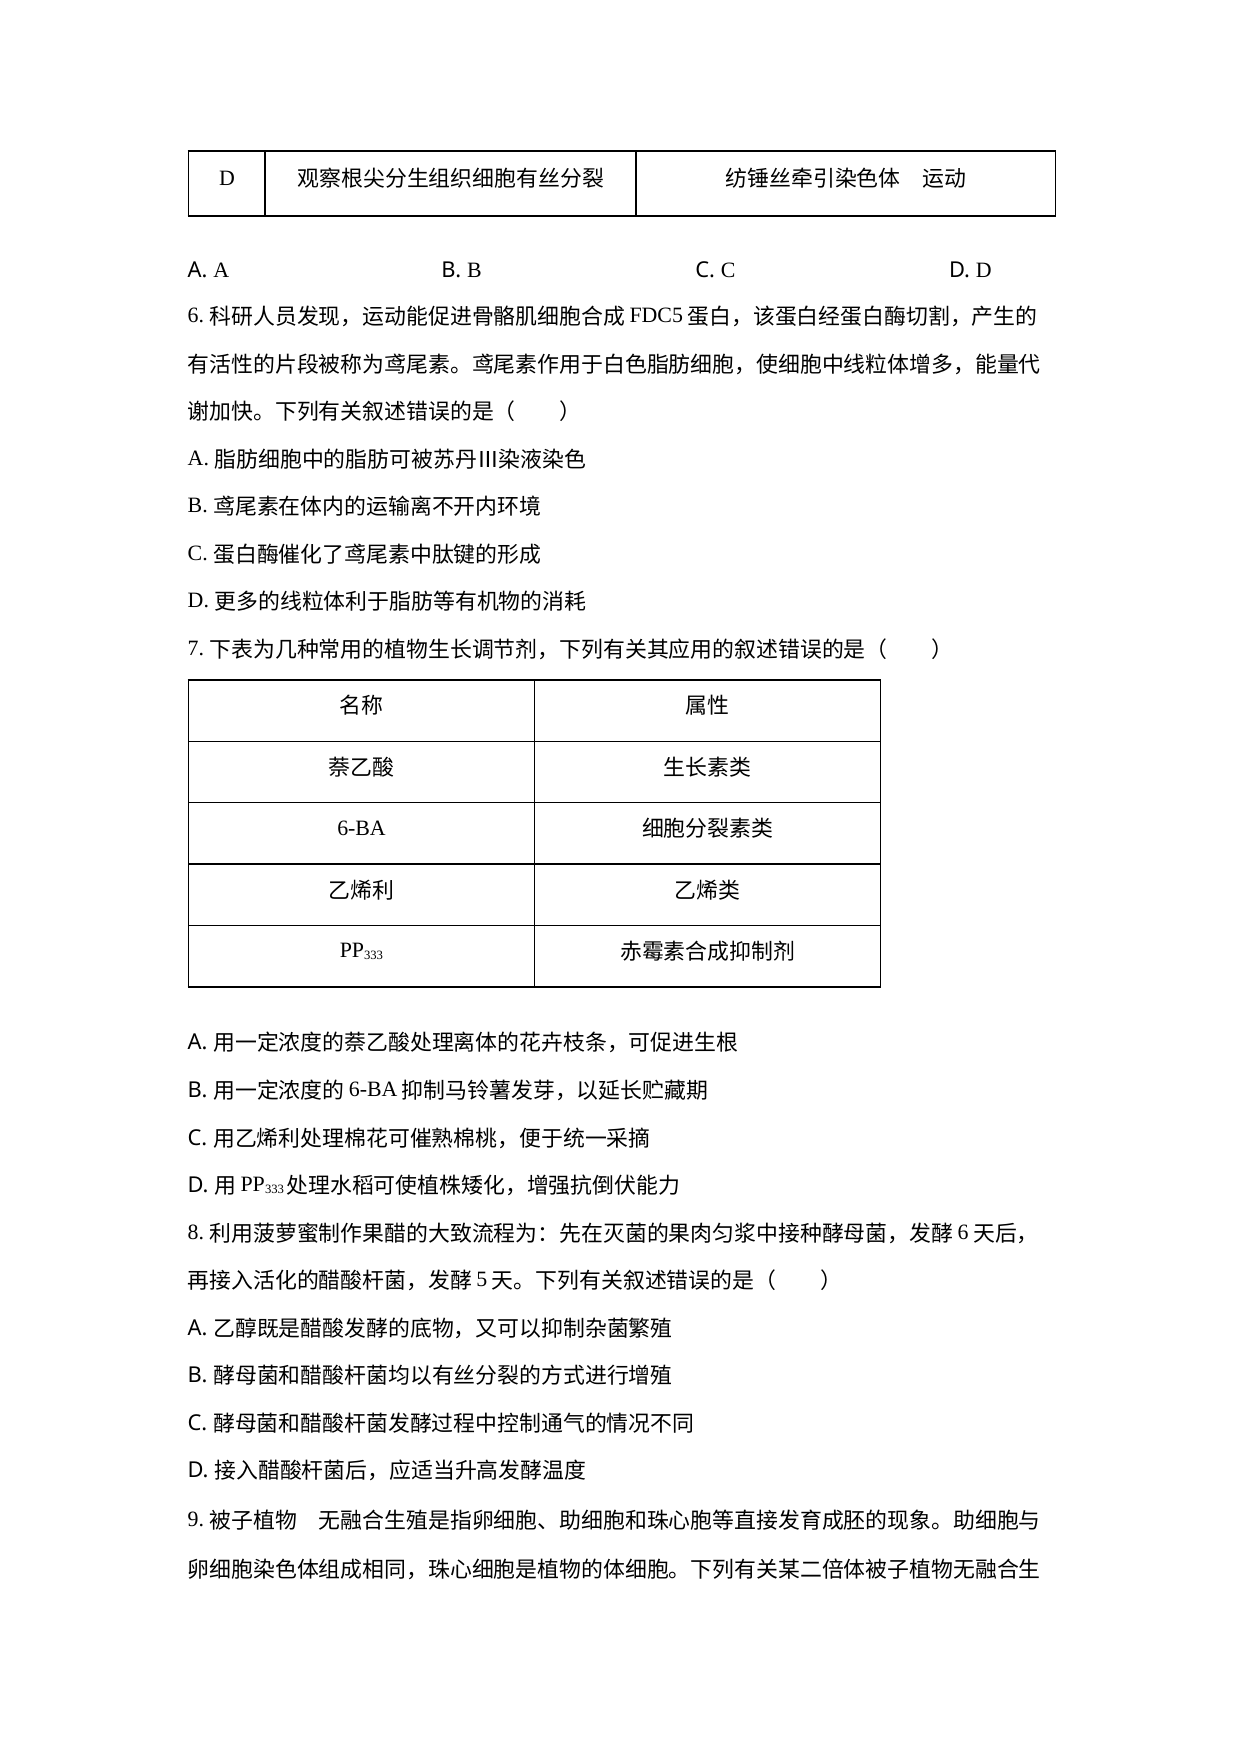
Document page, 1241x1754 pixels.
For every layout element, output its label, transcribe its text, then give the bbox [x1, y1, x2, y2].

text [187, 1501, 1053, 1584]
text B. 用一定浓度的6-BA抑制马铃薯发芽，以延长贮藏期 [187, 1073, 1053, 1105]
text A. 用一定浓度的萘乙酸处理离体的花卉枝条，可促进生根 [187, 1025, 1053, 1057]
text A. 乙醇既是醋酸发酵的底物，又可以抑制杂菌繁殖 [187, 1311, 1053, 1342]
text C. 蛋白酶催化了鸢尾素中肽键的形成 [187, 537, 1053, 568]
text 7. 下表为几种常用的植物生长调节剂，下列有关其应用的叙述错误的是（ ） [187, 632, 1053, 663]
table_header 属性 [535, 681, 880, 741]
text D. 用PP333处理水稻可使植株矮化，增强抗倒伏能力 [187, 1168, 1053, 1200]
table_cell PP333 [189, 926, 534, 986]
table_cell 乙烯类 [535, 865, 880, 924]
text B. 酵母菌和醋酸杆菌均以有丝分裂的方式进行增殖 [187, 1358, 1053, 1390]
text A. A B. B C. C D. D [187, 254, 1053, 284]
text A. 脂肪细胞中的脂肪可被苏丹Ⅲ染液染色 [187, 442, 1053, 473]
text C. 酵母菌和醋酸杆菌发酵过程中控制通气的情况不同 [187, 1406, 1053, 1438]
table_cell 纺锤丝牵引染色体运动 [637, 152, 1055, 215]
table_cell 乙烯利 [189, 865, 534, 924]
text D. 更多的线粒体利于脂肪等有机物的消耗 [187, 584, 1053, 616]
table_cell 萘乙酸 [189, 742, 534, 802]
text D. 接入醋酸杆菌后，应适当升高发酵温度 [187, 1453, 1053, 1485]
table_cell 观察根尖分生组织细胞有丝分裂 [266, 152, 635, 215]
table_cell 赤霉素合成抑制剂 [535, 926, 880, 986]
text C. 用乙烯利处理棉花可催熟棉桃，便于统一采摘 [187, 1121, 1053, 1152]
text 6. 科研人员发现，运动能促进骨骼肌细胞合成FDC5蛋白，该蛋白经蛋白酶切割，产生的有活性的片段被称为鸢尾素。鸢尾素作用于白色脂肪细胞，使细胞中线粒体增多，能量代谢加快。下列有关叙述错误的是（ ） [187, 299, 1053, 426]
table_cell 生长素类 [535, 742, 880, 802]
table_cell 6-BA [189, 803, 534, 863]
table_cell D [189, 152, 264, 215]
table_cell 细胞分裂素类 [535, 803, 880, 863]
text 8. 利用菠萝蜜制作果醋的大致流程为：先在灭菌的果肉匀浆中接种酵母菌，发酵6天后，再接入活化的醋酸杆菌，发酵5天。下列有关叙述错误的是（ ） [187, 1216, 1053, 1295]
table_header 名称 [189, 681, 534, 741]
text B. 鸢尾素在体内的运输离不开内环境 [187, 489, 1053, 521]
